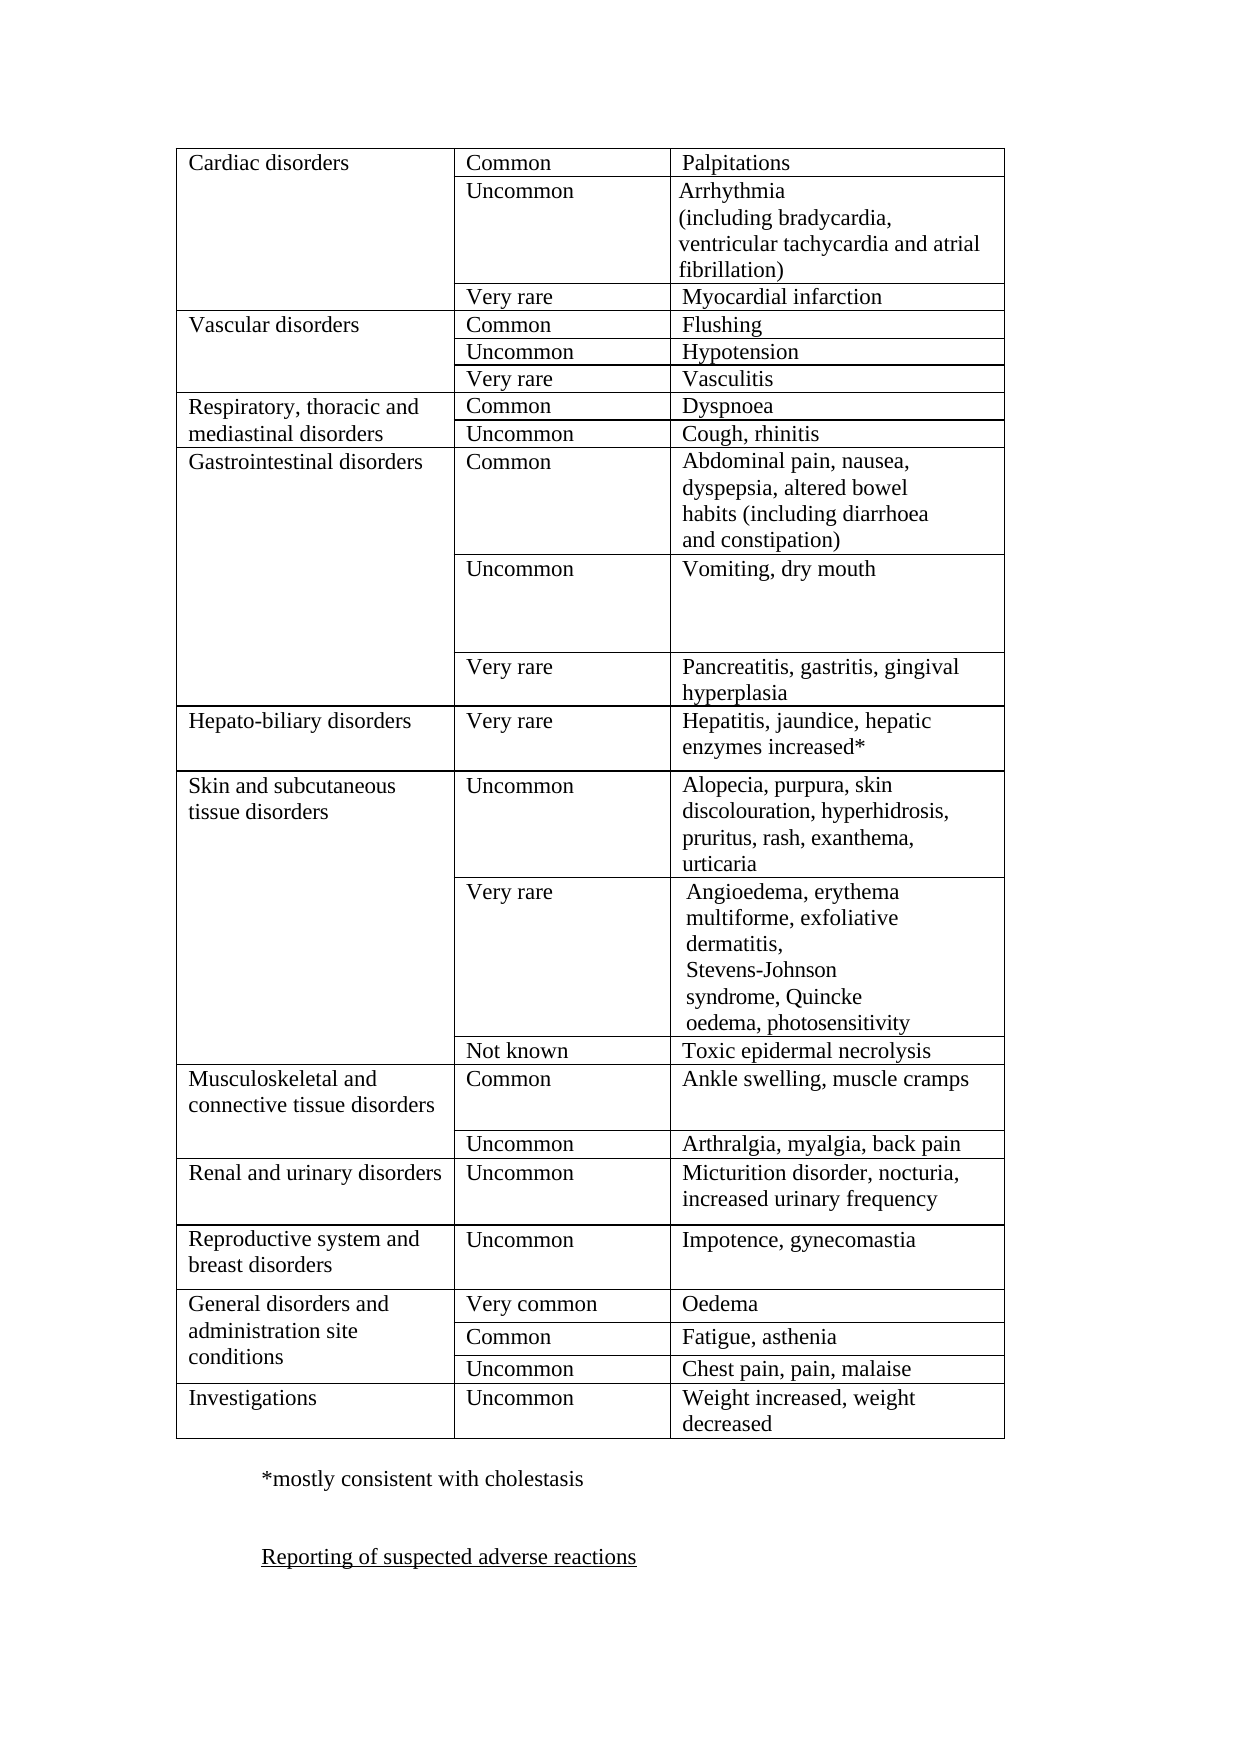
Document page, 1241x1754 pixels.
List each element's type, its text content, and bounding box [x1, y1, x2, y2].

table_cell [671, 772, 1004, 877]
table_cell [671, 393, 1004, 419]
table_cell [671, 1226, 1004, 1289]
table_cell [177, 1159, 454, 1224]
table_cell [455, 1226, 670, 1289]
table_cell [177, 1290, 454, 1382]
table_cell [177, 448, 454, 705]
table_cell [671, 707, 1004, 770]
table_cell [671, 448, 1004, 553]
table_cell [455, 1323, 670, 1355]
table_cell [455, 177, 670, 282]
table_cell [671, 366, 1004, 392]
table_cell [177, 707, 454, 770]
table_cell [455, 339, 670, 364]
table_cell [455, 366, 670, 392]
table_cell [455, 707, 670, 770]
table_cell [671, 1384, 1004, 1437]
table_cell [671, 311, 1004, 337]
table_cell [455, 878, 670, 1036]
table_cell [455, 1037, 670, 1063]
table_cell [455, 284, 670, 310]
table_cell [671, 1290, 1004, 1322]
text Reporting of suspected adverse reactions [261, 1545, 1024, 1569]
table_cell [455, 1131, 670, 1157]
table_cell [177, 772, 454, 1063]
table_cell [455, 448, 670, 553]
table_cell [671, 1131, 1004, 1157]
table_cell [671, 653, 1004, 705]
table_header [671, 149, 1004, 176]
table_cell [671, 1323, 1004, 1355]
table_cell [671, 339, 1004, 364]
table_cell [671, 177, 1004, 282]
text *mostly consistent with cholestasis [261, 1465, 1024, 1491]
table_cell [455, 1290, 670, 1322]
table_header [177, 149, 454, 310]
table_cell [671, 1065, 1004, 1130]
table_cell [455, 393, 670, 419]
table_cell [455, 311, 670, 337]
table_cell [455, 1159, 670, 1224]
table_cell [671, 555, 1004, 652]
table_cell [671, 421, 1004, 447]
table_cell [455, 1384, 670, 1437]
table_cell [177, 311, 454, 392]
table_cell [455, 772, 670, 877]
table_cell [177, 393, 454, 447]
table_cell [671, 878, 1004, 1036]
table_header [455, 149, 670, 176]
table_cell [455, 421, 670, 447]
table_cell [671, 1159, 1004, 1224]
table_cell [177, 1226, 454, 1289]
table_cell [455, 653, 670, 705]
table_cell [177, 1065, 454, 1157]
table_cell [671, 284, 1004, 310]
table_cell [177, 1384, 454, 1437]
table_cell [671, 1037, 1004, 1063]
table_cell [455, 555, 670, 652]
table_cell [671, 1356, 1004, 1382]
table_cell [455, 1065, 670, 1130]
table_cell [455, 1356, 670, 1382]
